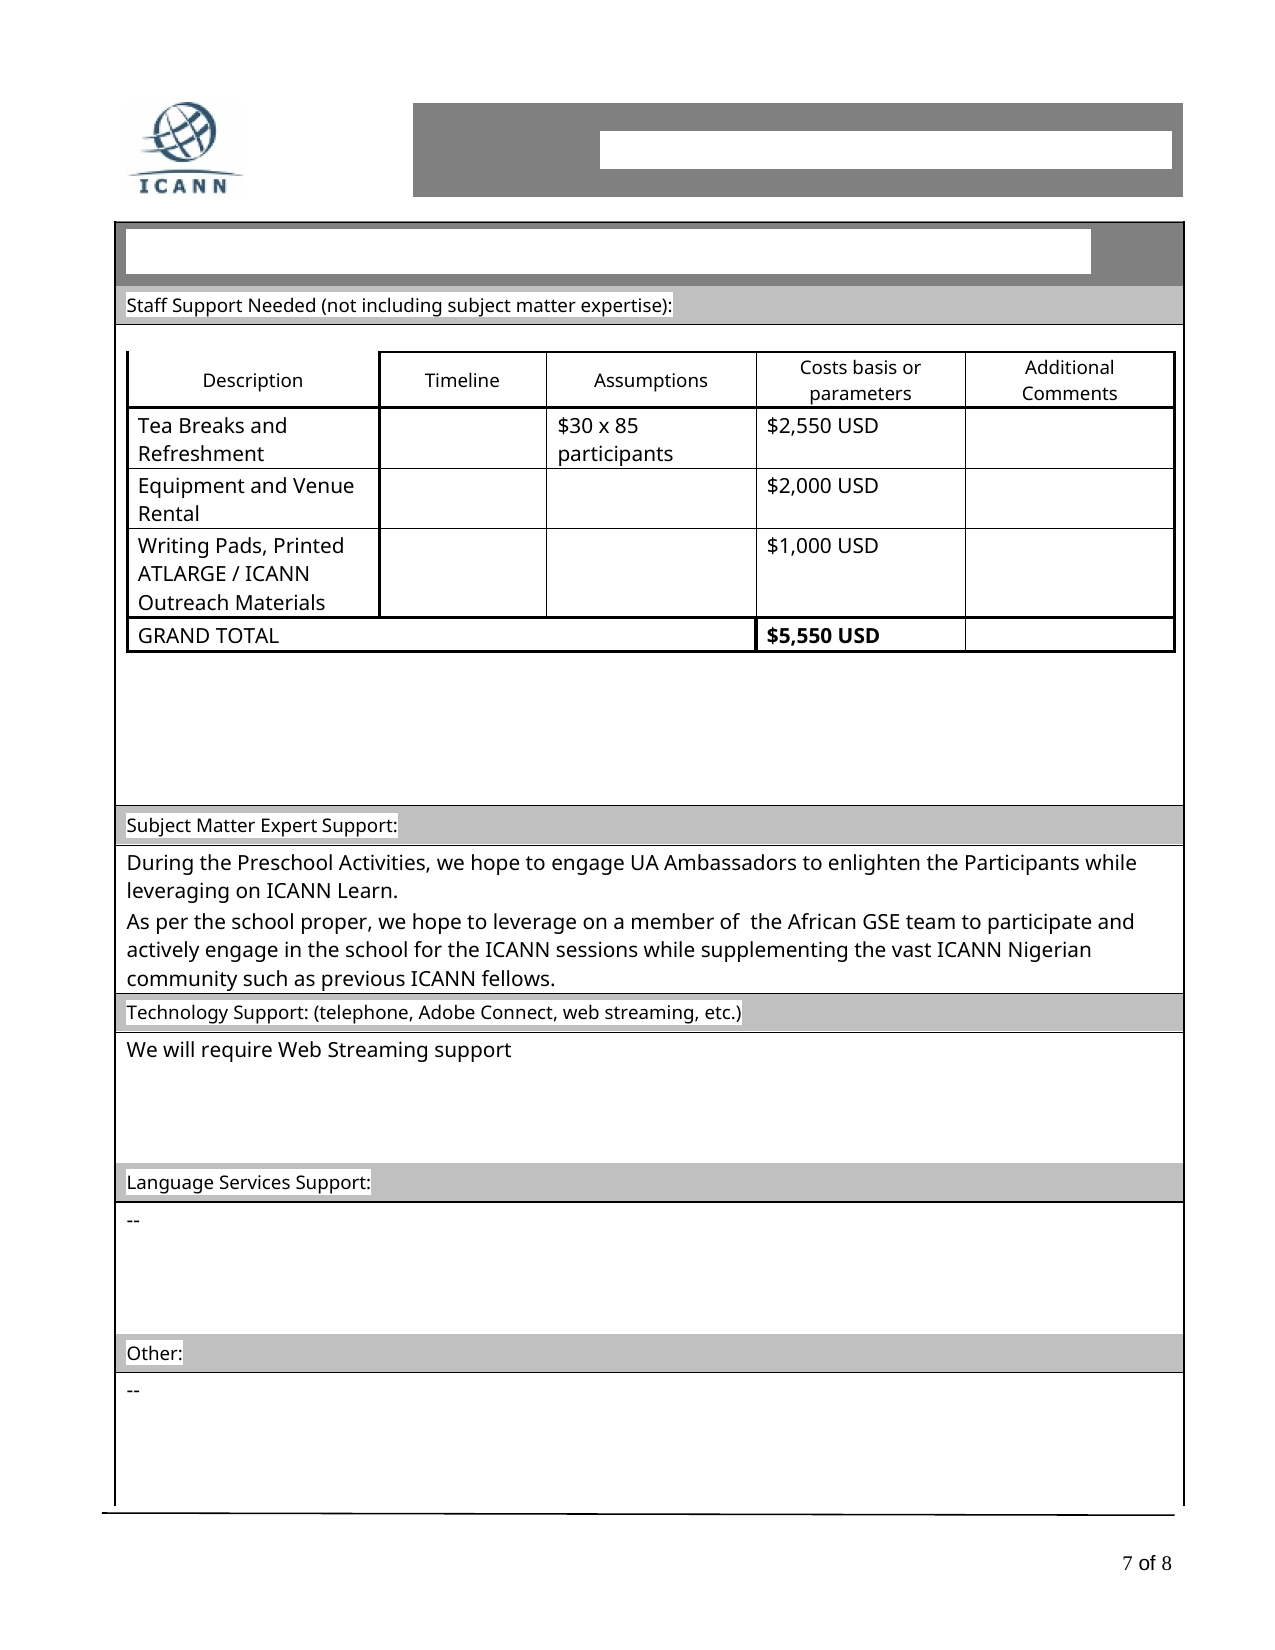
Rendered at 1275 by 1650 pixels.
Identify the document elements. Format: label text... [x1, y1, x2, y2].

table_cell Staff Support Needed (not including subject matter expertise): [116, 286, 1183, 324]
table_header Resource Planning – incremental to accommodate this request [116, 223, 1183, 286]
picture [126, 102, 244, 198]
table_cell -- [116, 1373, 1183, 1506]
table_cell -- [116, 1203, 1183, 1333]
table_cell During the Preschool Activities, we hope to engage UA Ambassadors to enlighten the Participants while leveraging on ICANN Learn. As per the school proper, we hope to leverage on a member of the African GSE team to participate and actively engage in the school for the ICANN sessions while supplementing the vast ICANN Nigerian community such as previous ICANN fellows. [116, 846, 1183, 992]
table_cell Subject Matter Expert Support: [116, 806, 1183, 844]
table_cell We will require Web Streaming support [116, 1033, 1183, 1163]
table_cell Other: [116, 1334, 1183, 1372]
table_cell Technology Support: (telephone, Adobe Connect, web streaming, etc.) [116, 994, 1183, 1031]
table_cell Language Services Support: [116, 1163, 1183, 1201]
table_cell [116, 325, 1183, 805]
